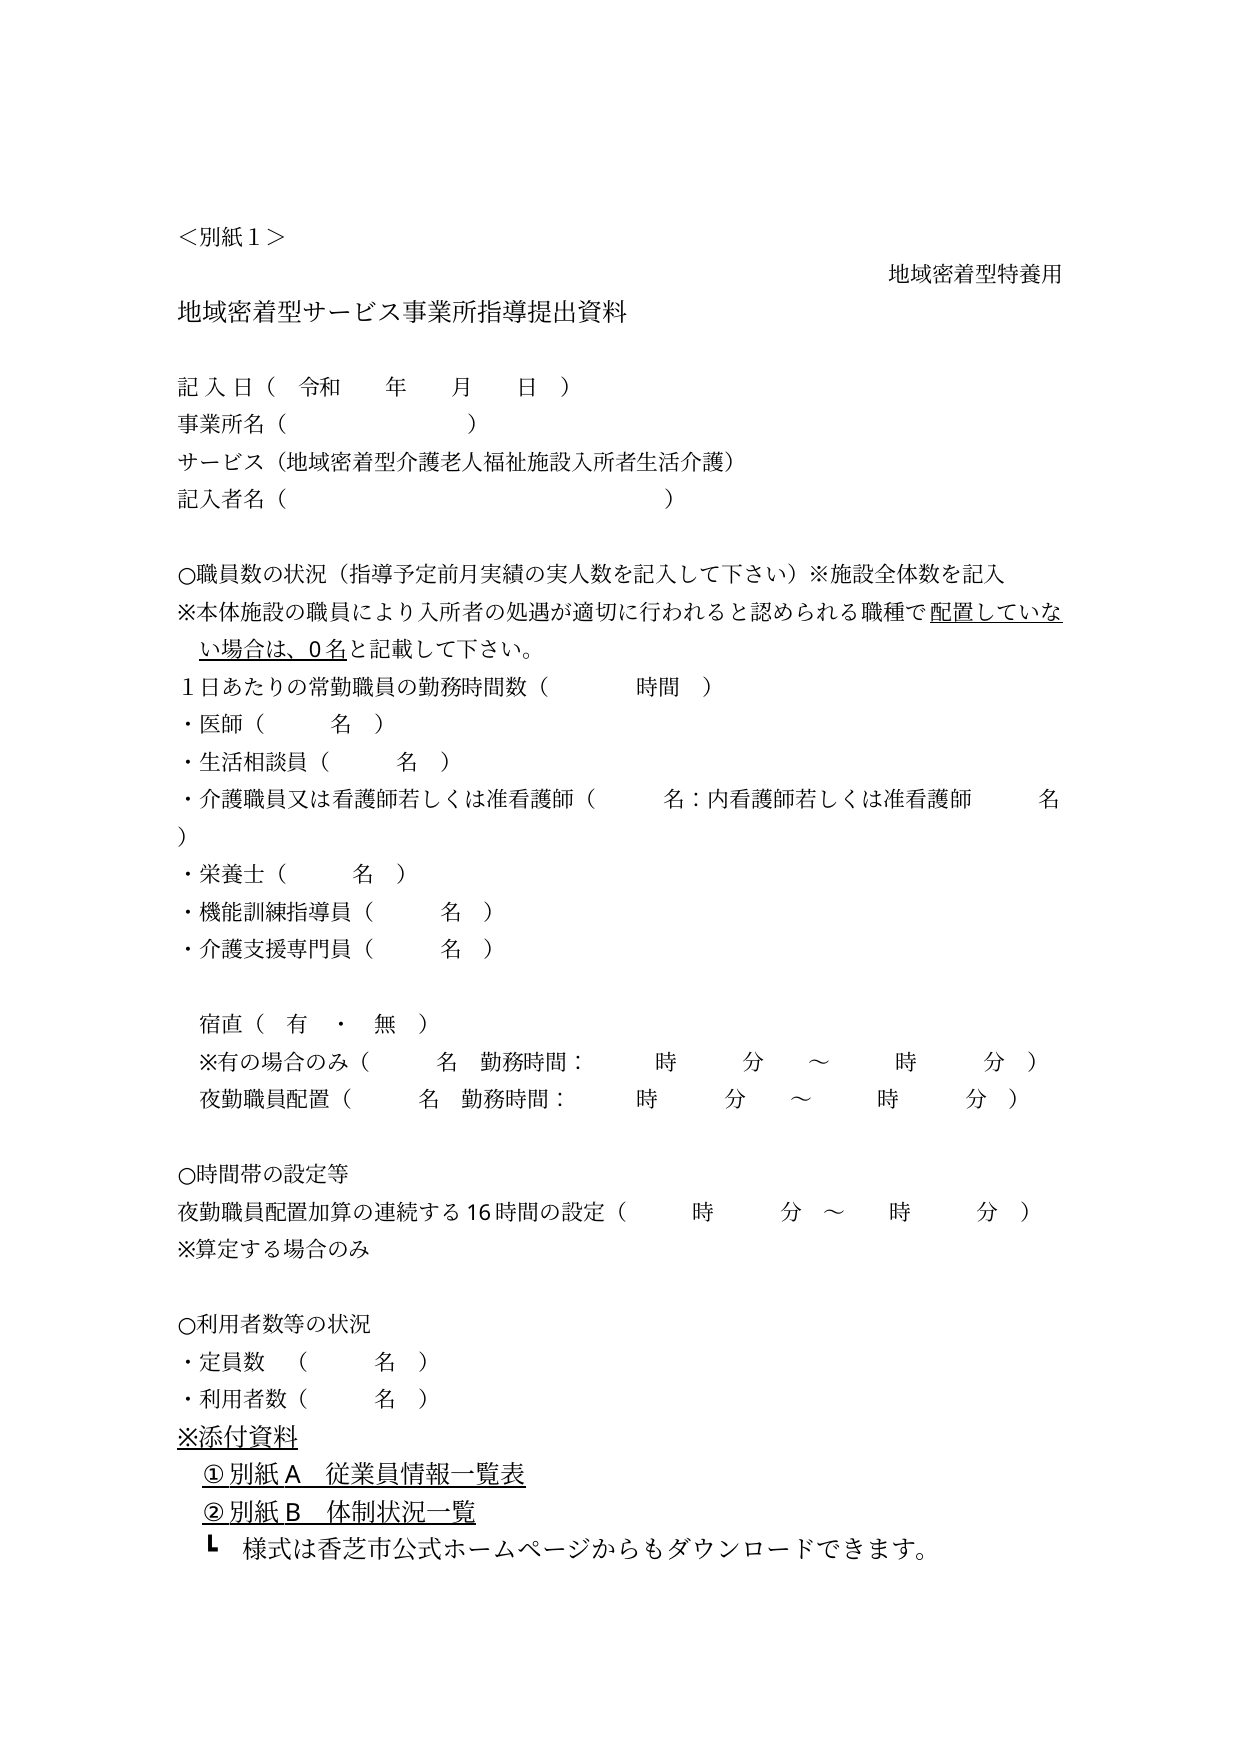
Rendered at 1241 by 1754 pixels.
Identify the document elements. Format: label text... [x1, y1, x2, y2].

text 事業所名（ ） [177, 404, 1063, 442]
text 夜勤職員配置加算の連続する16時間の設定（ 時 分 ～ 時 分 ） [177, 1192, 1063, 1229]
text 地域密着型サービス事業所指導提出資料 [177, 292, 1063, 329]
text ・定員数 （ 名 ） [177, 1342, 1063, 1379]
text ※本体施設の職員により入所者の処遇が適切に行われると認められる職種で配置していない場合は、0名と記載して下さい。 [177, 592, 1063, 667]
text ・介護支援専門員（ 名 ） [177, 929, 1063, 967]
text ※添付資料 [177, 1417, 1063, 1454]
text ①別紙A 従業員情報一覧表 [177, 1454, 1063, 1492]
text 地域密着型特養用 [177, 254, 1063, 292]
text ○職員数の状況（指導予定前月実績の実人数を記入して下さい）※施設全体数を記入 [177, 554, 1063, 592]
text 宿直（ 有 ・ 無 ） [177, 1004, 1063, 1042]
text ・利用者数（ 名 ） [177, 1379, 1063, 1417]
text 記入者名（ ） [177, 479, 1063, 517]
text ※有の場合のみ（ 名 勤務時間： 時 分 ～ 時 分 ） [177, 1042, 1063, 1079]
text ・生活相談員（ 名 ） [177, 742, 1063, 779]
text ・医師（ 名 ） [177, 704, 1063, 742]
text ○利用者数等の状況 [177, 1304, 1063, 1342]
text ②別紙B 体制状況一覧 [177, 1492, 1063, 1529]
text ※算定する場合のみ [177, 1229, 1063, 1267]
text ＜別紙１＞ [177, 217, 1063, 254]
text サービス（地域密着型介護老人福祉施設入所者生活介護） [177, 442, 1063, 479]
text ○時間帯の設定等 [177, 1154, 1063, 1192]
text ┗ 様式は香芝市公式ホームページからもダウンロードできます。 [177, 1529, 1063, 1567]
text 夜勤職員配置（ 名 勤務時間： 時 分 ～ 時 分 ） [177, 1079, 1063, 1117]
text 記 入 日（ 令和 年 月 日 ） [177, 367, 1063, 404]
text ・栄養士（ 名 ） [177, 854, 1063, 892]
text ・機能訓練指導員（ 名 ） [177, 892, 1063, 929]
text ・介護職員又は看護師若しくは准看護師（ 名：内看護師若しくは准看護師 名 ） [177, 779, 1063, 854]
text １日あたりの常勤職員の勤務時間数（ 時間 ） [177, 667, 1063, 704]
